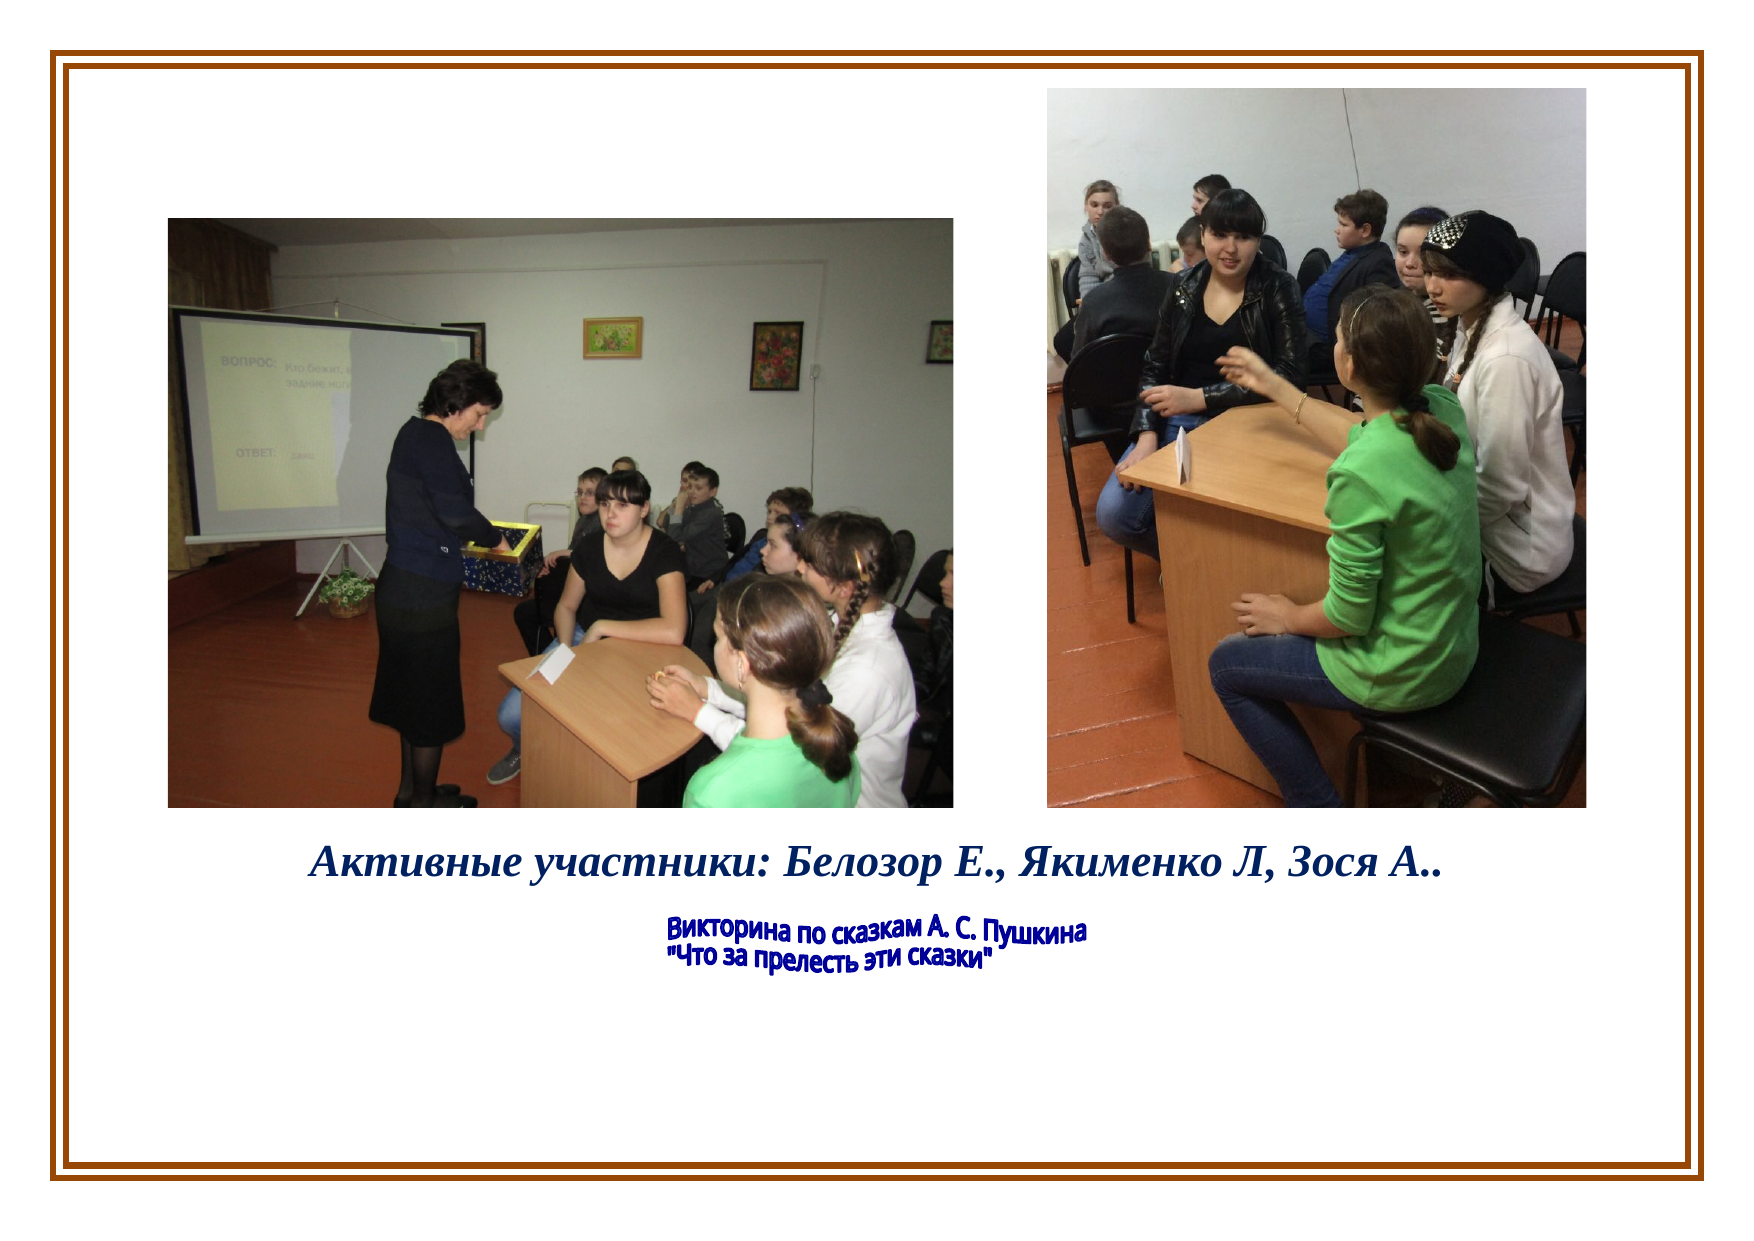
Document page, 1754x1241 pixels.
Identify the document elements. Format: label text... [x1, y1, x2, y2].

picture [1047, 88, 1587, 808]
picture [167, 218, 954, 808]
text Активные участники: Белозор Е., Якименко Л, Зося А.. [88, 833, 1665, 886]
